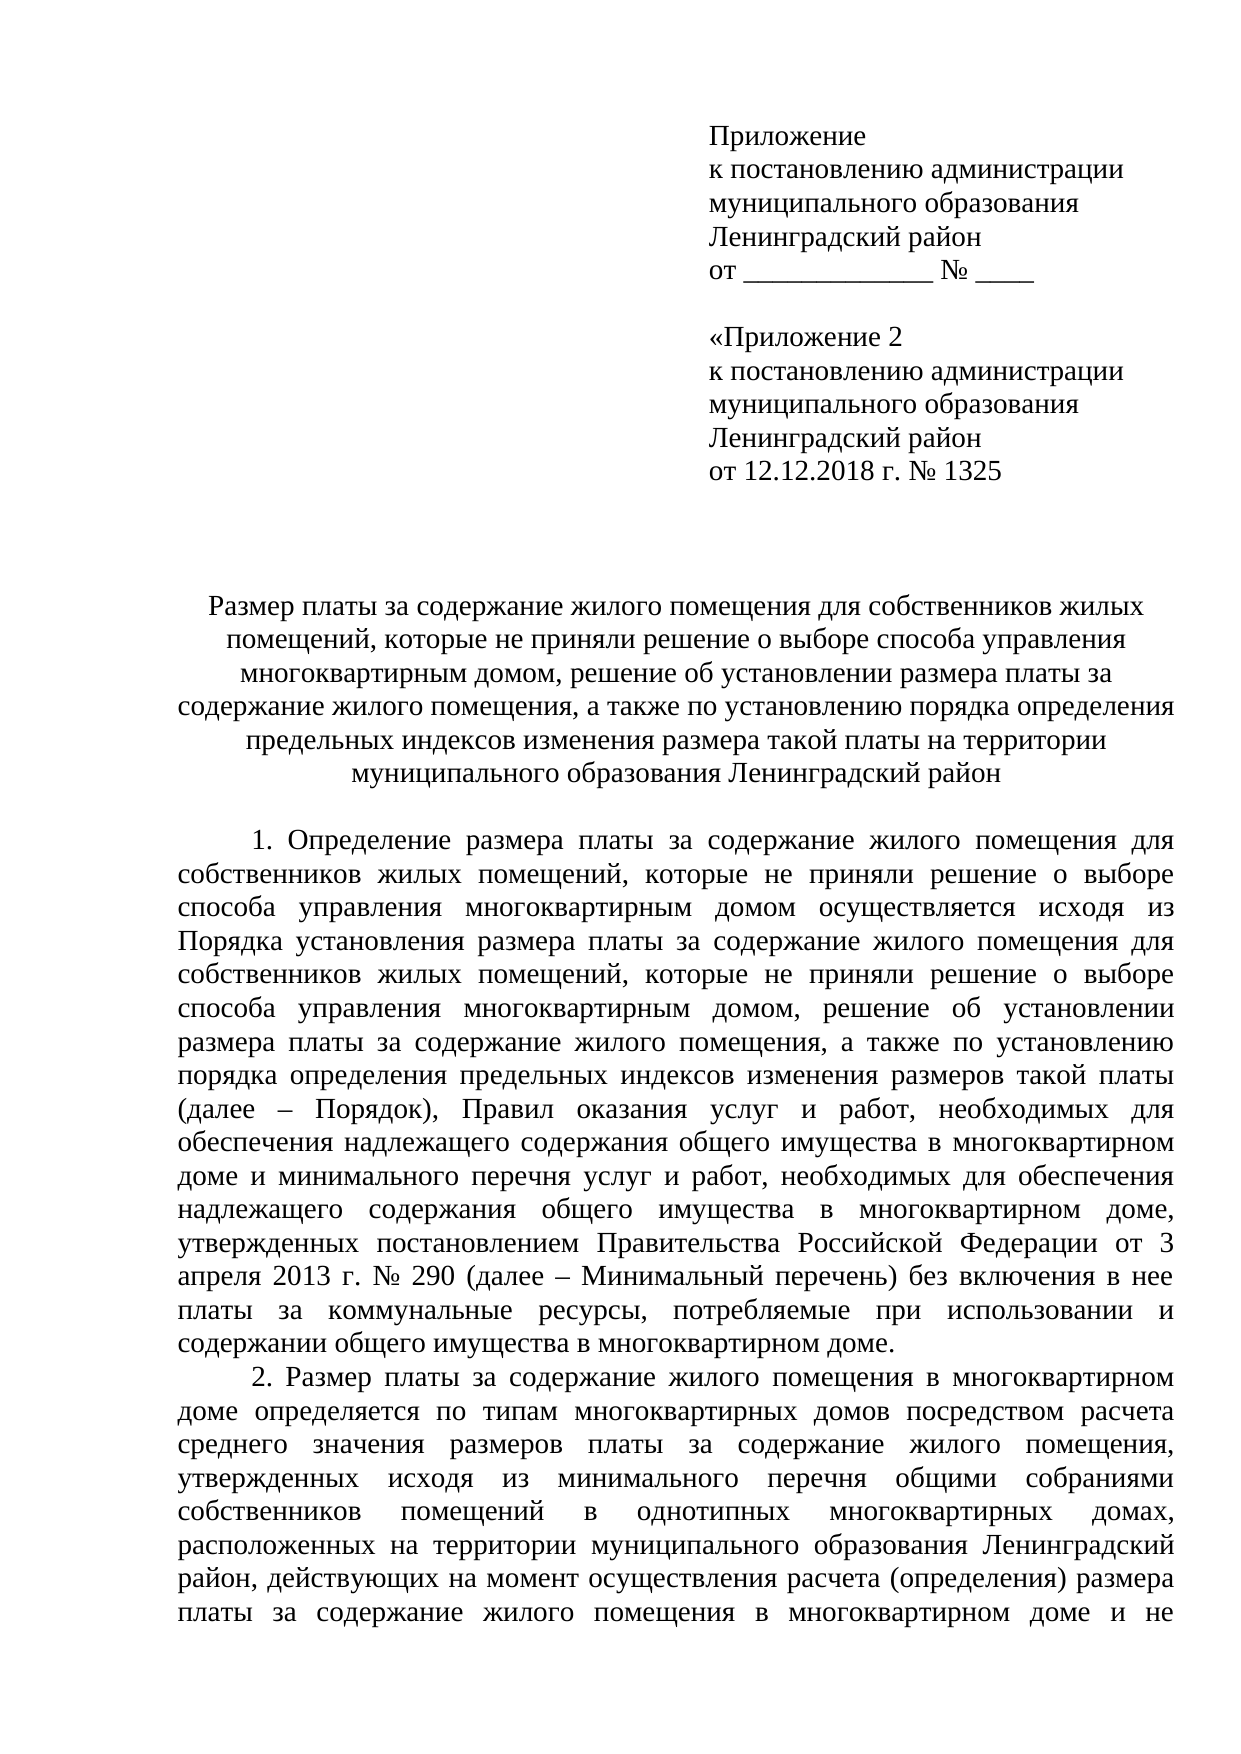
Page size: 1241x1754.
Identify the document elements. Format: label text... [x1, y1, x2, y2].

text «Приложение 2 [709, 319, 1175, 353]
text Размер платы за содержание жилого помещения для собственников жилых помещений, которые не приняли решение о выборе способа управления многоквартирным домом, решение об установлении размера платы за содержание жилого помещения, а также по установлению порядка определения предельных индексов изменения размера такой платы на территории муниципального образования Ленинградский район [177, 588, 1175, 789]
text от _____________ № ____ [709, 252, 1175, 286]
text к постановлению администрации муниципального образования Ленинградский район [709, 353, 1175, 453]
text 1. Определение размера платы за содержание жилого помещения для собственников жилых помещений, которые не приняли решение о выборе способа управления многоквартирным домом осуществляется исходя из Порядка установления размера платы за содержание жилого помещения для собственников жилых помещений, которые не приняли решение о выборе способа управления многоквартирным домом, решение об установлении размера платы за содержание жилого помещения, а также по установлению порядка определения предельных индексов изменения размеров такой платы (далее – Порядок), Правил оказания услуг и работ, необходимых для обеспечения надлежащего содержания общего имущества в многоквартирном доме и минимального перечня услуг и работ, необходимых для обеспечения надлежащего содержания общего имущества в многоквартирном доме, утвержденных постановлением Правительства Российской Федерации от 3 апреля 2013 г. № 290 (далее – Минимальный перечень) без включения в нее платы за коммунальные ресурсы, потребляемые при использовании и содержании общего имущества в многоквартирном доме. [177, 822, 1175, 1359]
text к постановлению администрации муниципального образования Ленинградский район [709, 152, 1175, 252]
text от 12.12.2018 г. № 1325 [709, 453, 1175, 487]
text Приложение [709, 118, 1175, 152]
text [177, 1359, 1175, 1627]
